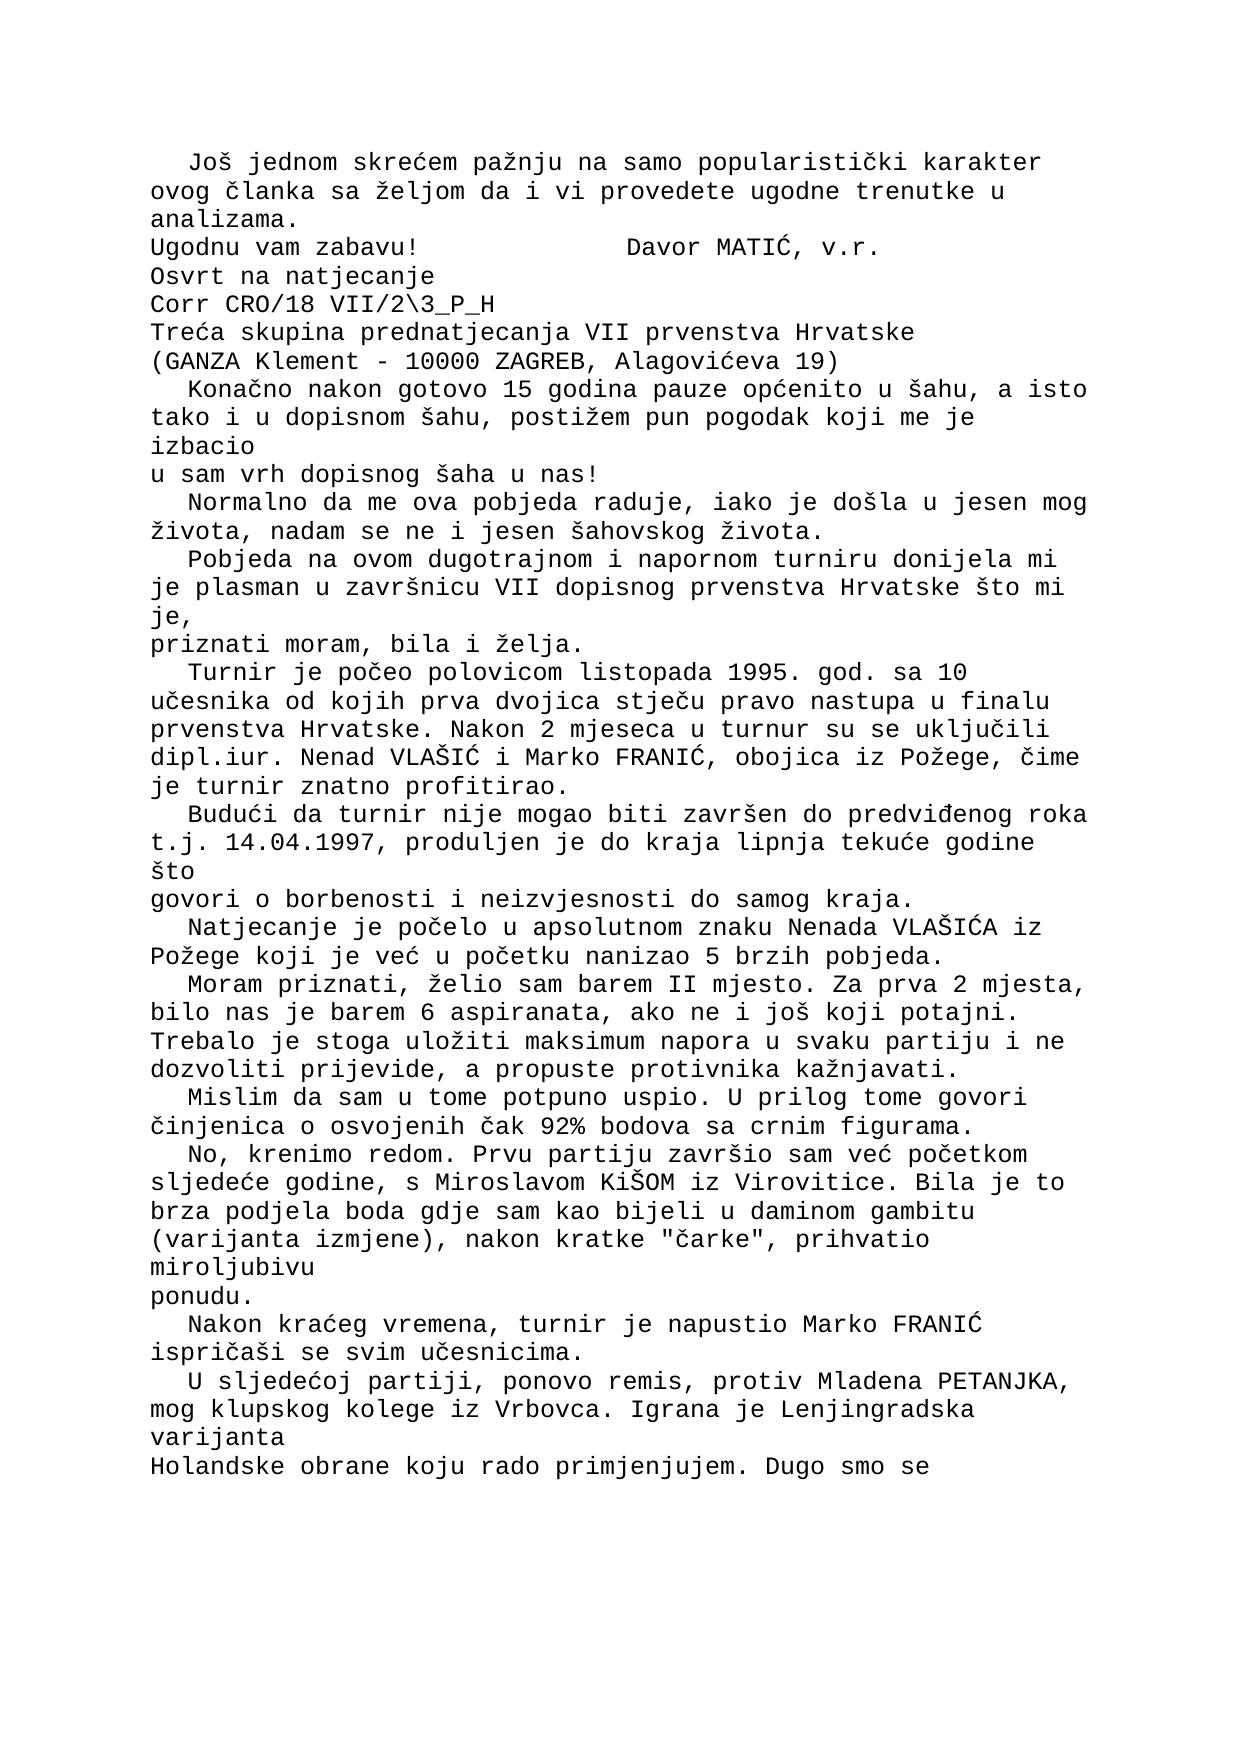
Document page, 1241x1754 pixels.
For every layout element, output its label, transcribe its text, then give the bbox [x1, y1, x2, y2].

text Još jednom skrećem pažnju na samo popularistički karakter ovog članka sa željom da i vi provedete ugodne trenutke u analizama. [150, 150, 1090, 235]
text Nakon kraćeg vremena, turnir je napustio Marko FRANIĆ ispričaši se svim učesnicima. [150, 1312, 1090, 1368]
text Ugodnu vam zabavu! Davor MATIĆ, v.r. [150, 235, 1090, 263]
text No, krenimo redom. Prvu partiju završio sam već početkom sljedeće godine, s Miroslavom KiŠOM iz Virovitice. Bila je to brza podjela boda gdje sam kao bijeli u daminom gambitu (varijanta izmjene), nakon kratke "čarke", prihvatio miroljubivu ponudu. [150, 1142, 1090, 1312]
text Mislim da sam u tome potpuno uspio. U prilog tome govori činjenica o osvojenih čak 92% bodova sa crnim figurama. [150, 1085, 1090, 1142]
text Treća skupina prednatjecanja VII prvenstva Hrvatske [150, 320, 1090, 348]
text U sljedećoj partiji, ponovo remis, protiv Mladena PETANJKA, mog klupskog kolege iz Vrbovca. Igrana je Lenjingradska varijanta Holandske obrane koju rado primjenjujem. Dugo smo se [150, 1368, 1090, 1482]
text Konačno nakon gotovo 15 godina pauze općenito u šahu, a isto tako i u dopisnom šahu, postižem pun pogodak koji me je izbacio u sam vrh dopisnog šaha u nas! [150, 377, 1090, 490]
text Osvrt na natjecanje Corr CRO/18 VII/2\3_P_H [150, 263, 1090, 320]
text Turnir je počeo polovicom listopada 1995. god. sa 10 učesnika od kojih prva dvojica stječu pravo nastupa u finalu prvenstva Hrvatske. Nakon 2 mjeseca u turnur su se uključili dipl.iur. Nenad VLAŠIĆ i Marko FRANIĆ, obojica iz Požege, čime je turnir znatno profitirao. [150, 660, 1090, 802]
text Moram priznati, želio sam barem II mjesto. Za prva 2 mjesta, bilo nas je barem 6 aspiranata, ako ne i još koji potajni. Trebalo je stoga uložiti maksimum napora u svaku partiju i ne dozvoliti prijevide, a propuste protivnika kažnjavati. [150, 972, 1090, 1085]
text Budući da turnir nije mogao biti završen do predviđenog roka t.j. 14.04.1997, produljen je do kraja lipnja tekuće godine što govori o borbenosti i neizvjesnosti do samog kraja. [150, 802, 1090, 915]
text Natjecanje je počelo u apsolutnom znaku Nenada VLAŠIĆA iz Požege koji je već u početku nanizao 5 brzih pobjeda. [150, 915, 1090, 972]
text Normalno da me ova pobjeda raduje, iako je došla u jesen mog života, nadam se ne i jesen šahovskog života. [150, 490, 1090, 547]
text (GANZA Klement - 10000 ZAGREB, Alagovićeva 19) [150, 348, 1090, 377]
text Pobjeda na ovom dugotrajnom i napornom turniru donijela mi je plasman u završnicu VII dopisnog prvenstva Hrvatske što mi je, priznati moram, bila i želja. [150, 547, 1090, 660]
